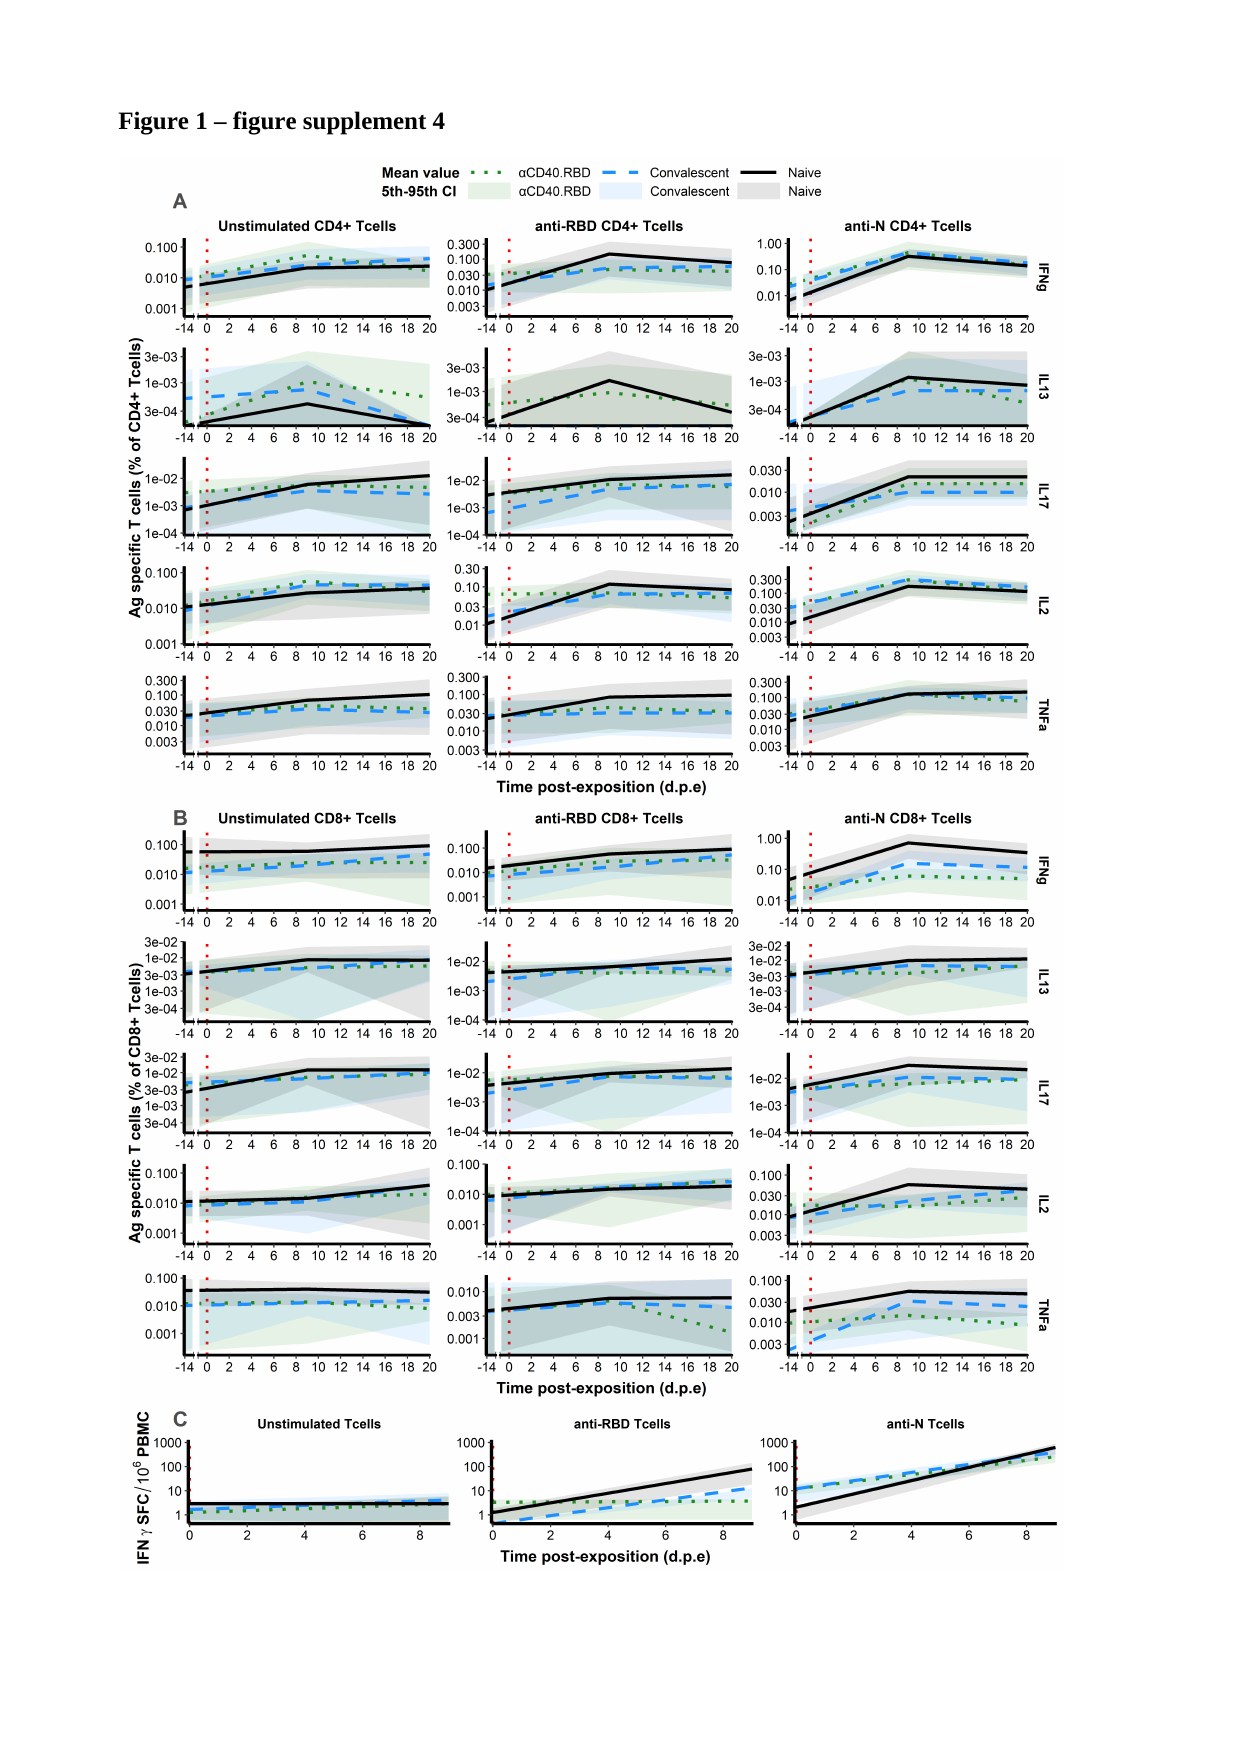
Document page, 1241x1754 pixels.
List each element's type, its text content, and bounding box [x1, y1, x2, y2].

picture [118, 154, 1064, 1572]
text Figure 1 – figure supplement 4 [118, 106, 1122, 135]
